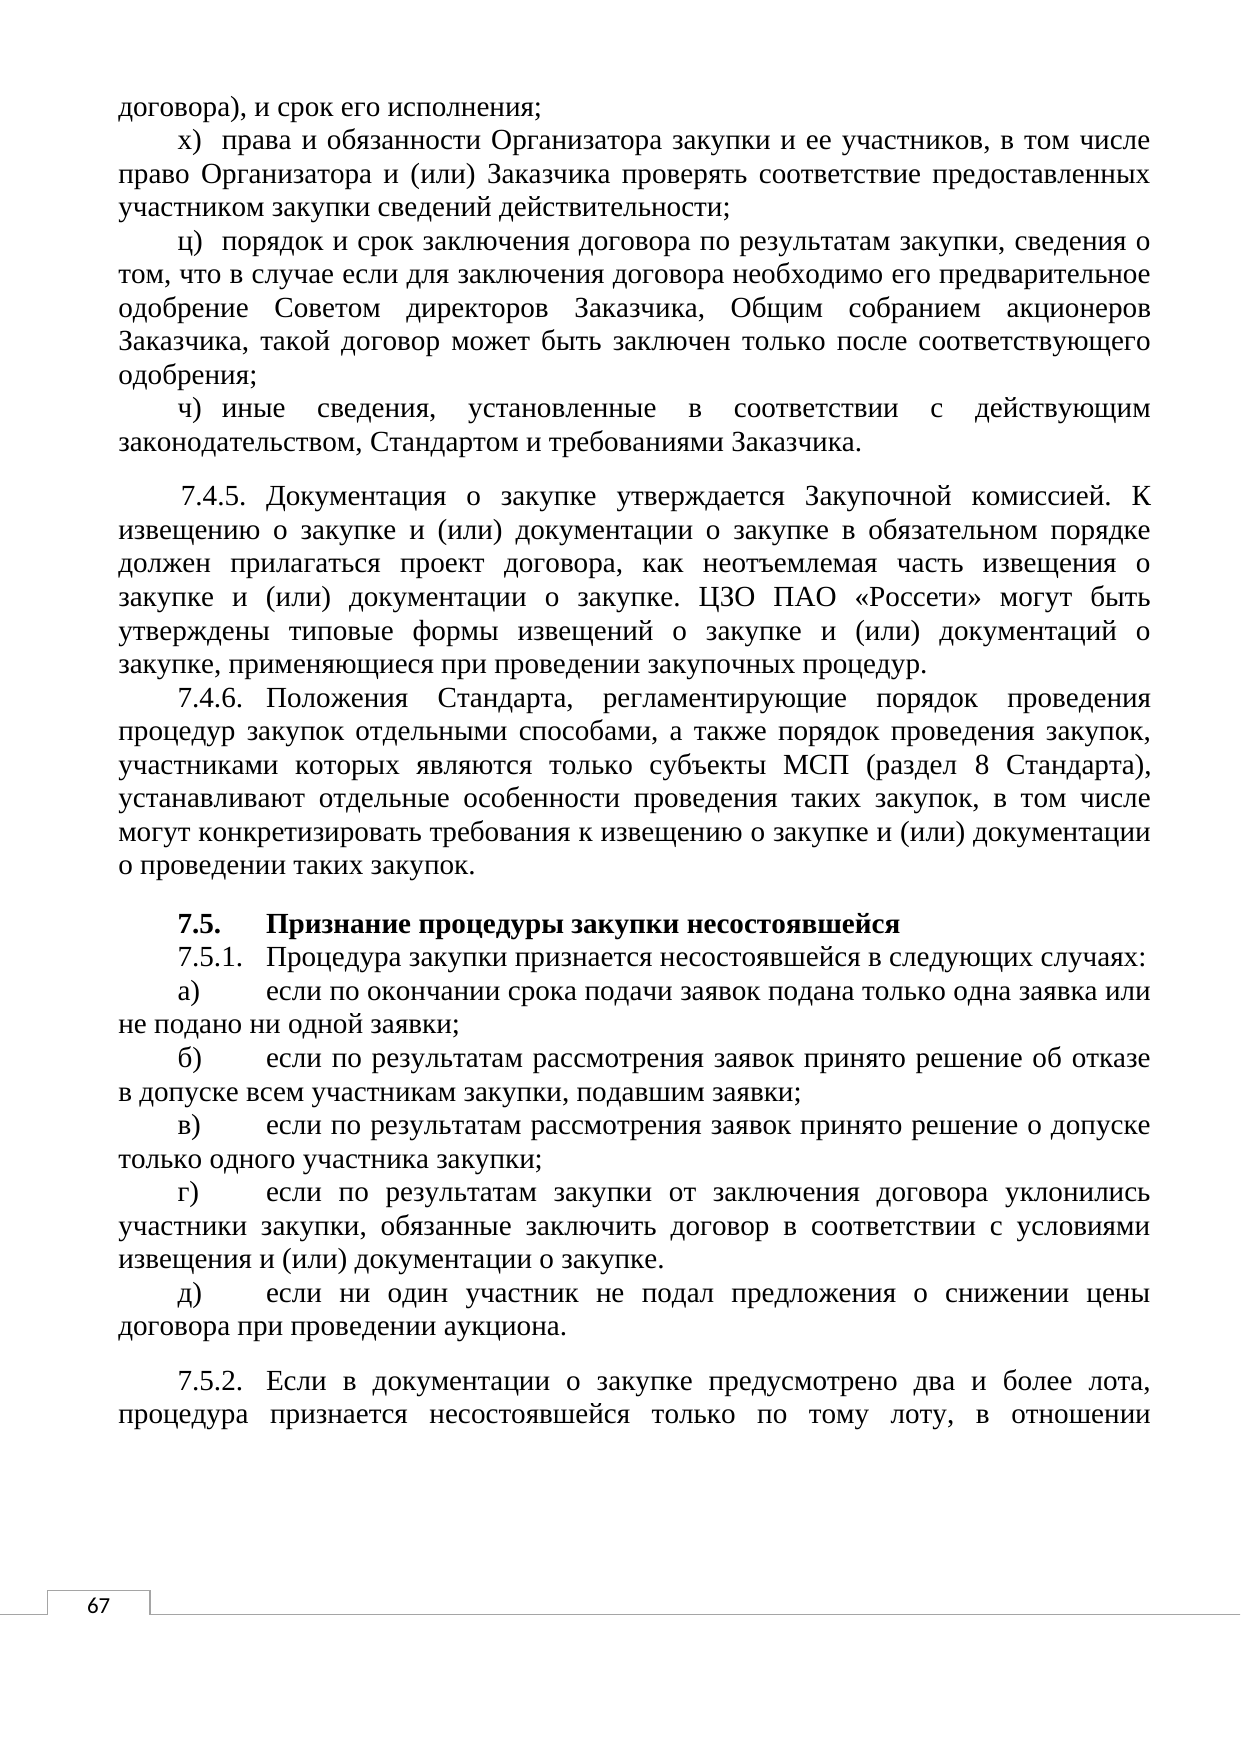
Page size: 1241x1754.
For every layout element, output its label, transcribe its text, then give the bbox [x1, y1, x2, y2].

list если по окончании срока подачи заявок подана только одна заявка или не подано ни одной заявки; [118, 663, 1152, 730]
list если по результатам закупки от заключения договора уклонились участники закупки, обязанные заключить договор в соответствии с условиями извещения и (или) документации о закупке. [118, 864, 1152, 965]
list иные сведения, установленные в соответствии с действующим законодательством, Стандартом и требованиями Заказчика. [118, 89, 1152, 156]
list Признание процедуры закупки несостоявшейся [118, 583, 1152, 617]
list Процедура закупки признается несостоявшейся в следующих случаях: [118, 629, 1152, 663]
list Положения Стандарта, регламентирующие порядок проведения процедур закупок отдельными способами, а также порядок проведения закупок, участниками которых являются только субъекты МСП (раздел 8 Стандарта), устанавливают отдельные особенности проведения таких закупок, в том числе могут конкретизировать требования к извещению о закупке и (или) документации о проведении таких закупок. [118, 357, 1152, 558]
list если по результатам рассмотрения заявок принято решение о допуске только одного участника закупки; [118, 797, 1152, 864]
list если ни один участник не подал предложения о снижении цены договора при проведении аукциона. [118, 965, 1152, 1032]
list от Инициатора закупки получена информация о нецелесообразности проведения повторной процедуры закупки; [118, 1267, 1152, 1334]
list Если при проведении любой конкурентной закупки была представлена только одна заявка, либо принято решение о допуске только одного участника, то договор с таким участником закупки подлежит заключению, при одновременном соблюдении следующих условий: [118, 1132, 1152, 1267]
list если по результатам рассмотрения заявок принято решение об отказе в допуске всем участникам закупки, подавшим заявки; [118, 730, 1152, 797]
list Если в документации о закупке предусмотрено два и более лота, процедура признается несостоявшейся только по тому лоту, в отношении которого выполняются положения п. 7.5.1 Стандарта. [118, 1032, 1152, 1132]
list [118, 1401, 1152, 1434]
list данный участник закупки соответствует требованиям документации о закупке, о чем принято соответствующее решение Закупочной комиссией; [118, 1334, 1152, 1401]
list Документация о закупке утверждается Закупочной комиссией. К извещению о закупке и (или) документации о закупке в обязательном порядке должен прилагаться проект договора, как неотъемлемая часть извещения о закупке и (или) документации о закупке. ЦЗО ПАО «Россети» могут быть утверждены типовые формы извещений о закупке и (или) документаций о закупке, применяющиеся при проведении закупочных процедур. [118, 156, 1152, 357]
